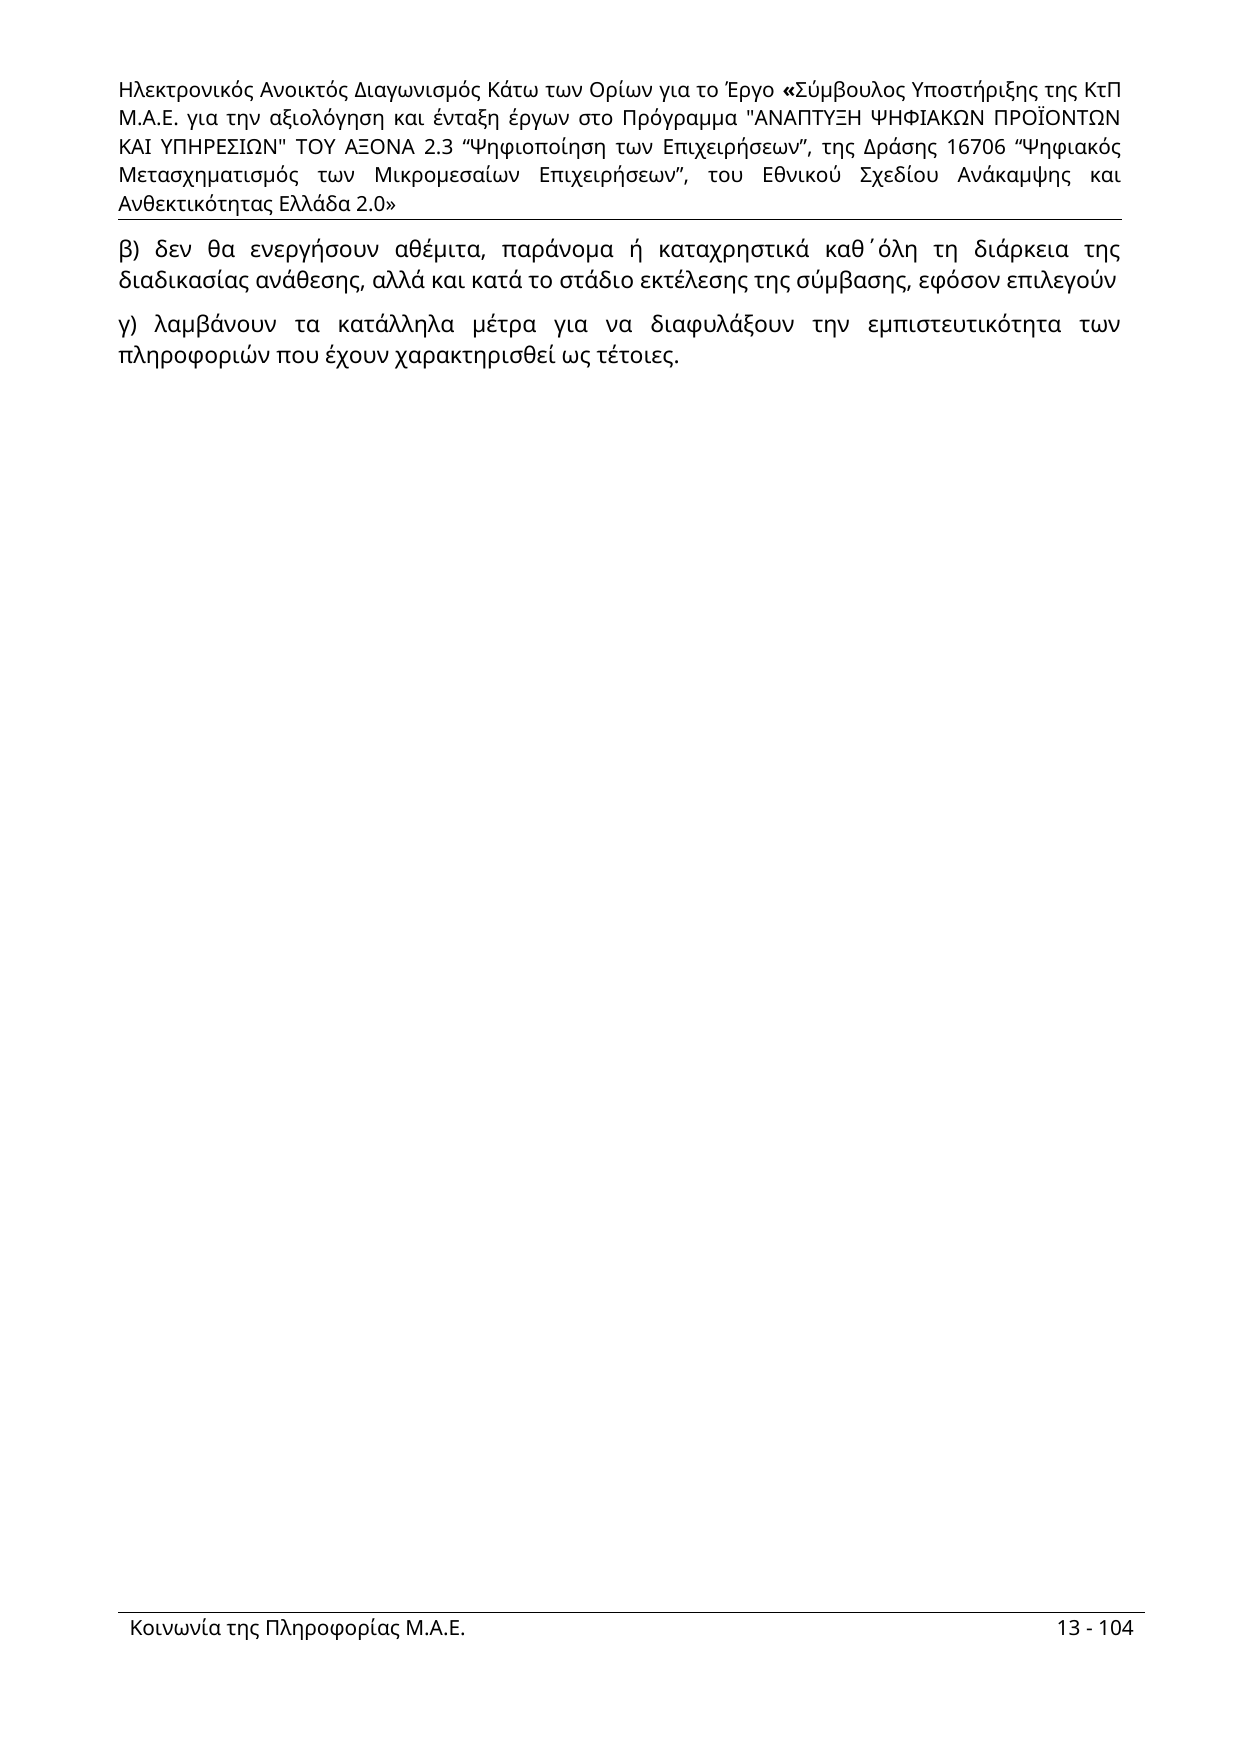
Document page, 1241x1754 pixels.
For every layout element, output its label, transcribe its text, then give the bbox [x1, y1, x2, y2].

text γ) λαμβάνουν τα κατάλληλα μέτρα για να διαφυλάξουν την εμπιστευτικότητα των πληροφοριών που έχουν χαρακτηρισθεί ως τέτοιες. [118, 308, 1122, 370]
text β) δεν θα ενεργήσουν αθέμιτα, παράνομα ή καταχρηστικά καθ΄όλη τη διάρκεια της διαδικασίας ανάθεσης, αλλά και κατά το στάδιο εκτέλεσης της σύμβασης, εφόσον επιλεγούν [118, 233, 1122, 295]
